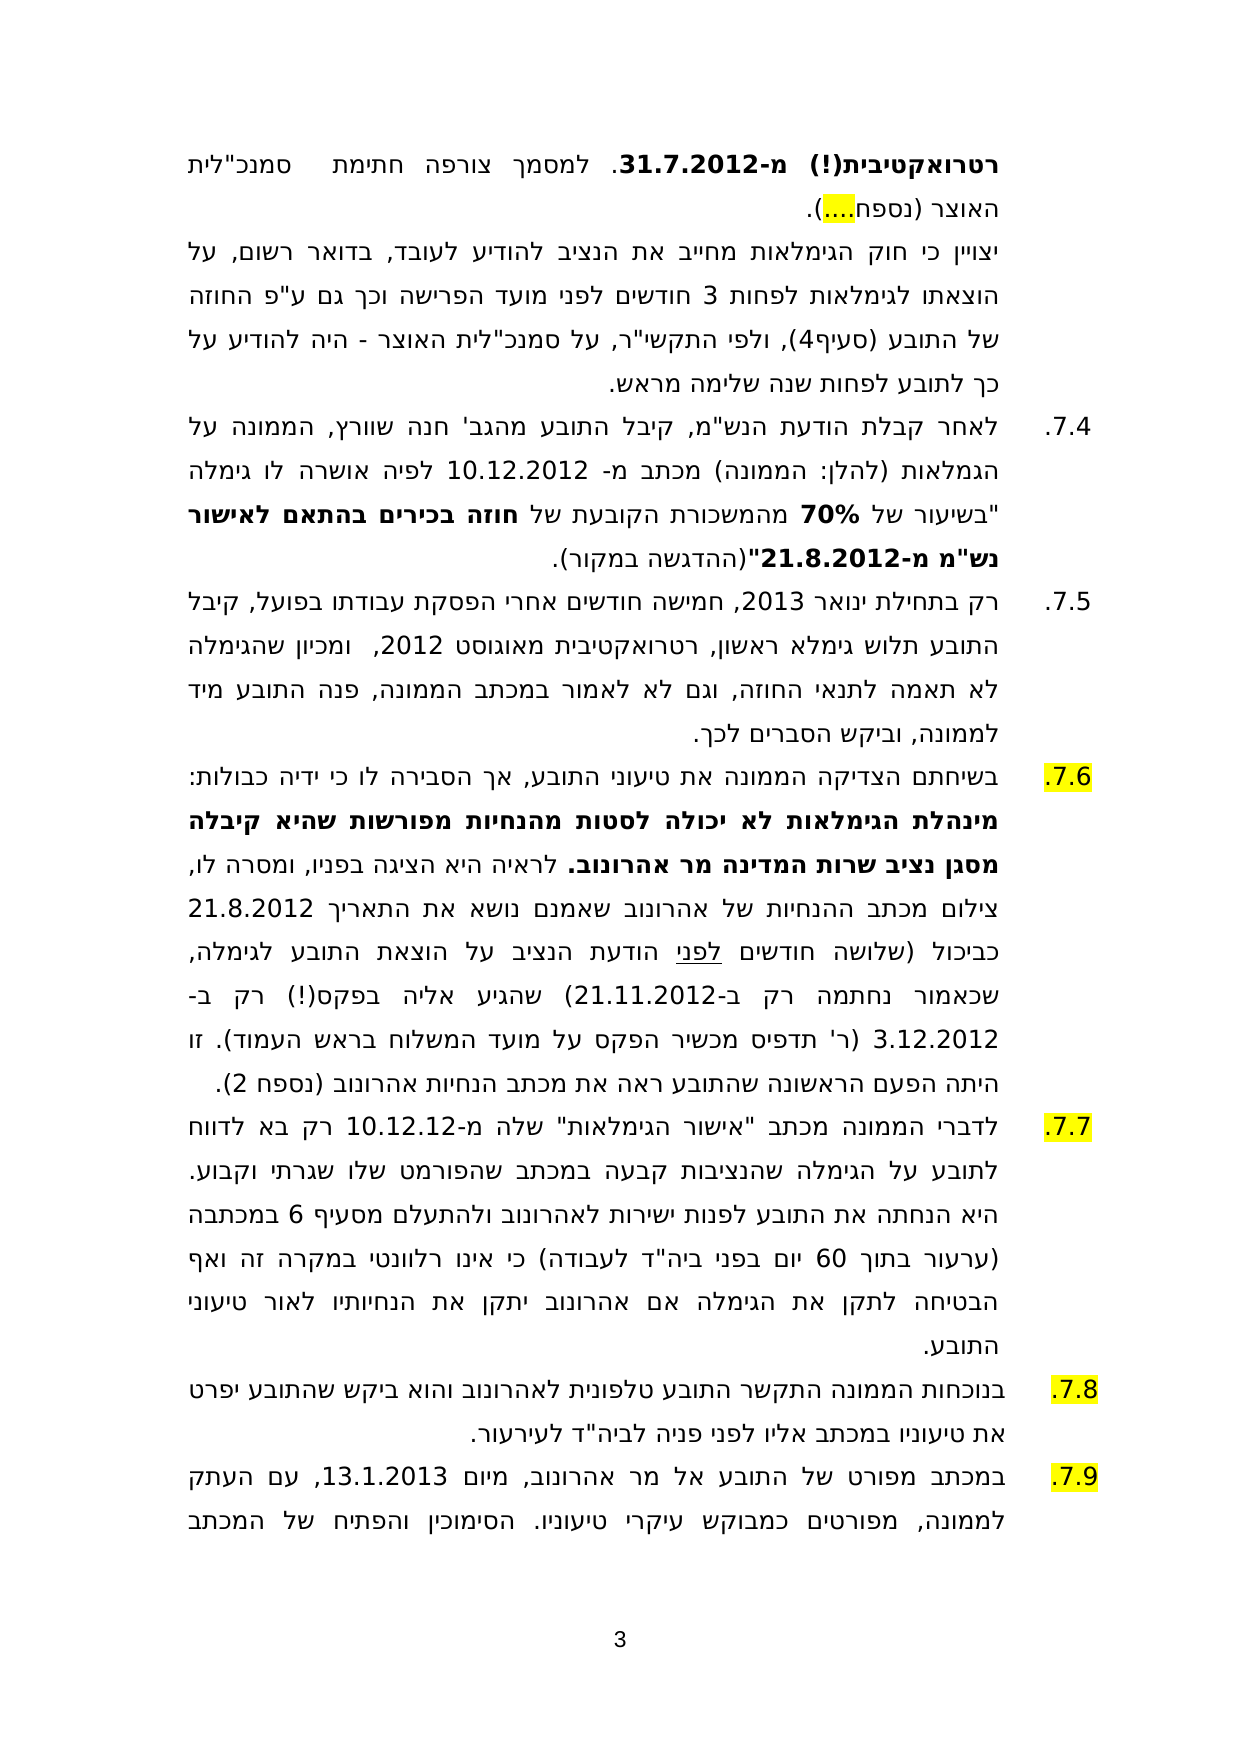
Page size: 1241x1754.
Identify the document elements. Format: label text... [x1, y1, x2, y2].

list בנוכחות הממונה התקשר התובע טלפונית לאהרונוב והוא ביקש שהתובע יפרט את טיעוניו במכתב אליו לפני פניה לביה"ד לעירעור. [187, 1375, 1051, 1448]
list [187, 150, 1044, 223]
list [187, 1462, 1051, 1535]
list לדברי הממונה מכתב "אישור הגימלאות" שלה מ-10.12.12 רק בא לדווח לתובע על הגימלה שהנציבות קבעה במכתב שהפורמט שלו שגרתי וקבוע. היא הנחתה את התובע לפנות ישירות לאהרונוב ולהתעלם מסעיף 6 במכתבה (ערעור בתוך 60 יום בפני ביה"ד לעבודה) כי אינו רלוונטי במקרה זה ואף הבטיחה לתקן את הגימלה אם אהרונוב יתקן את הנחיותיו לאור טיעוני התובע. [187, 1112, 1044, 1360]
list יצויין כי חוק הגימלאות מחייב את הנציב להודיע לעובד, בדואר רשום, על הוצאתו לגימלאות לפחות 3 חודשים לפני מועד הפרישה וכך גם ע"פ החוזה של התובע (סעיף4), ולפי התקשי"ר, על סמנכ"לית האוצר - היה להודיע על כך לתובע לפחות שנה שלימה מראש. [187, 237, 1000, 398]
list בשיחתם הצדיקה הממונה את טיעוני התובע, אך הסבירה לו כי ידיה כבולות: מינהלת הגימלאות לא יכולה לסטות מהנחיות מפורשות שהיא קיבלה מסגן נציב שרות המדינה מר אהרונוב. לראיה היא הציגה בפניו, ומסרה לו, צילום מכתב ההנחיות של אהרונוב שאמנם נושא את התאריך 21.8.2012 כביכול (שלושה חודשים לפני הודעת הנציב על הוצאת התובע לגימלה, שכאמור נחתמה רק ב-21.11.2012) שהגיע אליה בפקס(!) רק ב-3.12.2012 (ר' תדפיס מכשיר הפקס על מועד המשלוח בראש העמוד). זו היתה הפעם הראשונה שהתובע ראה את מכתב הנחיות אהרונוב (נספח 2). [187, 762, 1044, 1098]
list לאחר קבלת הודעת הנש"מ, קיבל התובע מהגב' חנה שוורץ, הממונה על הגמלאות (להלן: הממונה) מכתב מ- 10.12.2012 לפיה אושרה לו גימלה "בשיעור של 70% מהמשכורת הקובעת של חוזה בכירים בהתאם לאישור נש"מ מ-21.8.2012"(ההדגשה במקור). [187, 412, 1044, 573]
list רק בתחילת ינואר 2013, חמישה חודשים אחרי הפסקת עבודתו בפועל, קיבל התובע תלוש גימלא ראשון, רטרואקטיבית מאוגוסט 2012, ומכיון שהגימלה לא תאמה לתנאי החוזה, וגם לא לאמור במכתב הממונה, פנה התובע מיד לממונה, וביקש הסברים לכך. [187, 587, 1044, 748]
